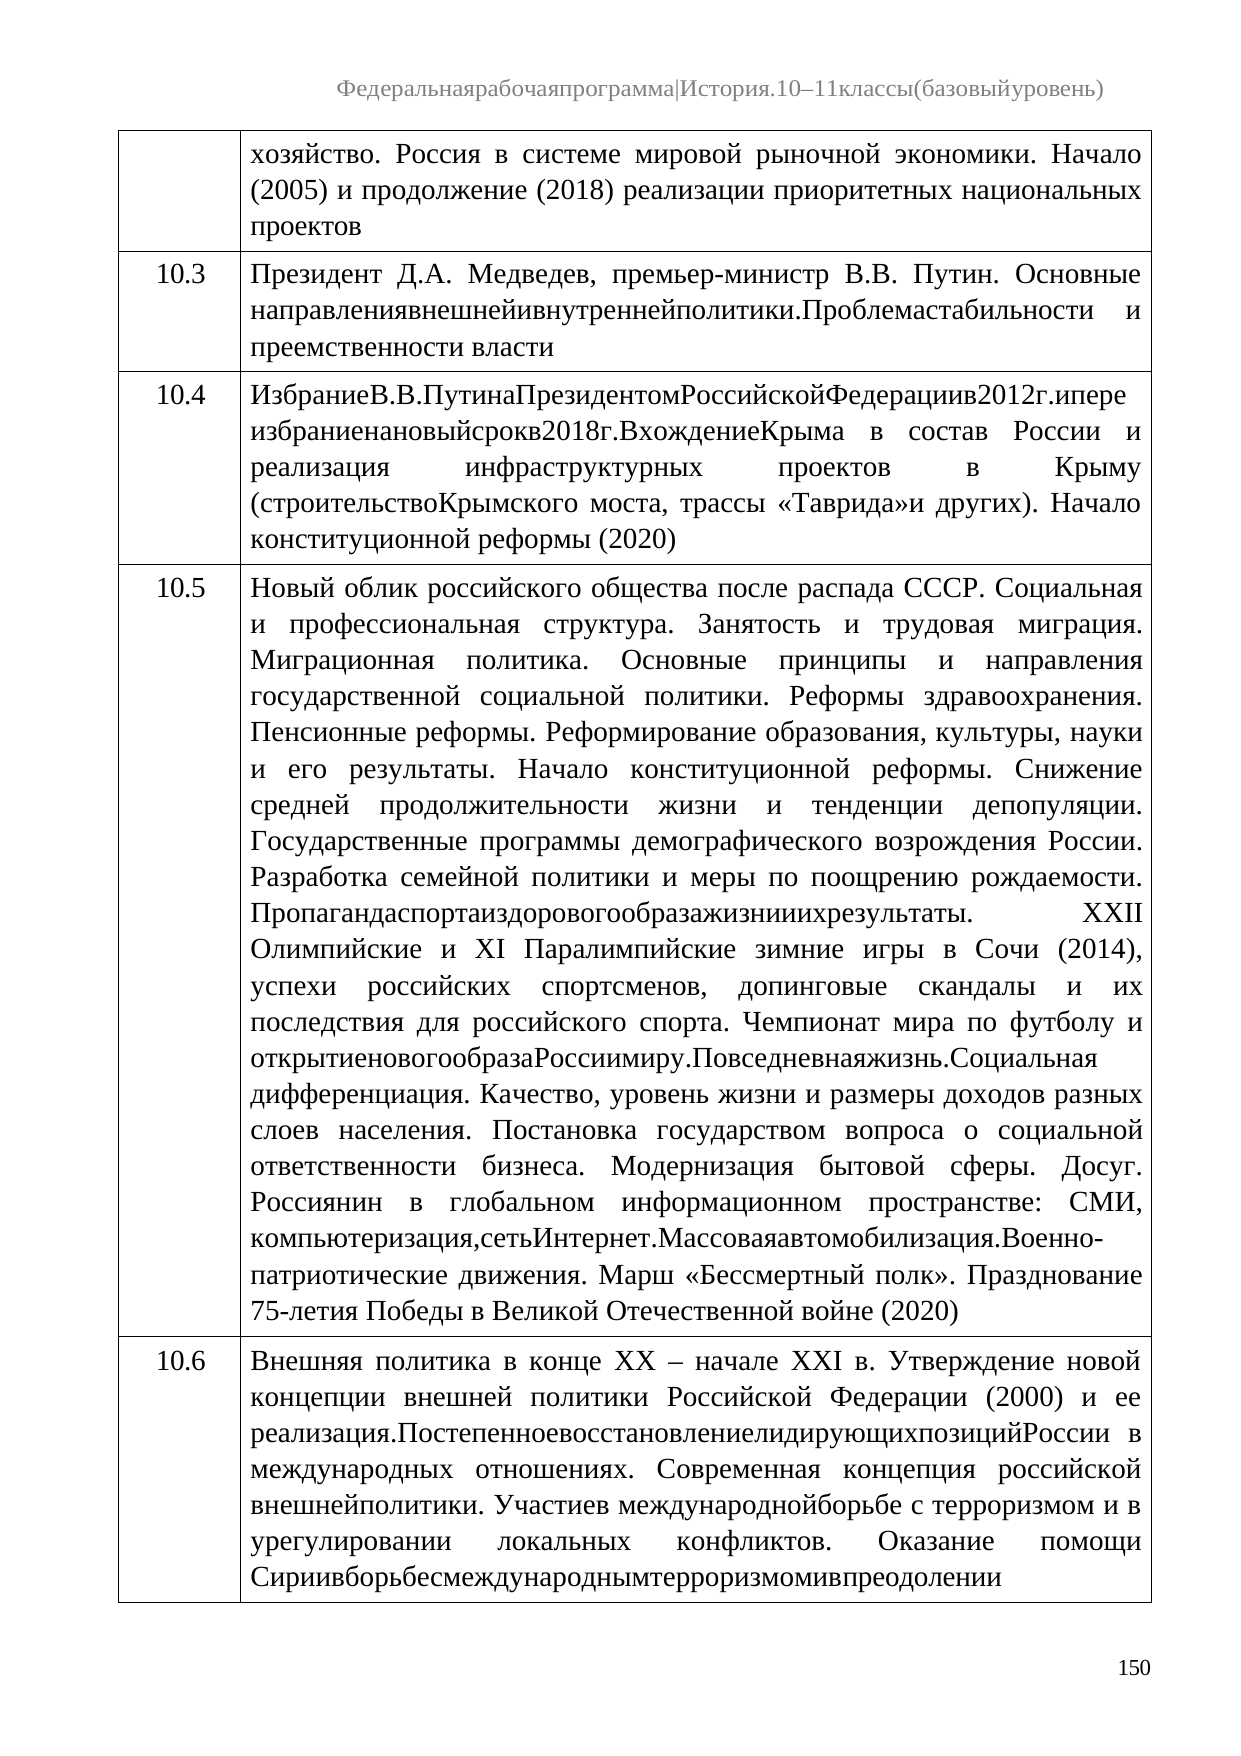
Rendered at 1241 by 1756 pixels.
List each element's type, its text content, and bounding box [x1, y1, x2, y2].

table_header хозяйство. Россия в системе мировой рыночной экономики. Начало (2005) и продолжение (2018) реализации приоритетных национальных проектов [241, 131, 1151, 251]
table_cell 10.6 [119, 1337, 240, 1602]
table_cell Внешняя политика в конце XX – начале XXI в. Утверждение новой концепции внешней политики Российской Федерации (2000) и ее реализация.ПостепенноевосстановлениелидирующихпозицийРоссии в международных отношениях. Современная концепция российской внешнейполитики. Участиев международнойборьбе с терроризмом и в урегулировании локальных конфликтов. Оказание помощи Сириивборьбесмеждународнымтерроризмомивпреодолении [241, 1337, 1151, 1602]
table_cell Новый облик российского общества после распада СССР. Социальная и профессиональная структура. Занятость и трудовая миграция. Миграционная политика. Основные принципы и направления государственной социальной политики. Реформы здравоохранения. Пенсионные реформы. Реформирование образования, культуры, науки и его результаты. Начало конституционной реформы. Снижение средней продолжительности жизни и тенденции депопуляции. Государственные программы демографического возрождения России. Разработка семейной политики и меры по поощрению рождаемости. Пропагандаспортаиздоровогообразажизнииихрезультаты. XXII Олимпийские и XI Паралимпийские зимние игры в Сочи (2014), успехи российских спортсменов, допинговые скандалы и их последствия для российского спорта. Чемпионат мира по футболу и открытиеновогообразаРоссиимиру.Повседневнаяжизнь.Социальная дифференциация. Качество, уровень жизни и размеры доходов разных слоев населения. Постановка государством вопроса о социальной ответственности бизнеса. Модернизация бытовой сферы. Досуг. Россиянин в глобальном информационном пространстве: СМИ, компьютеризация,сетьИнтернет.Массоваяавтомобилизация.Военно- патриотические движения. Марш «Бессмертный полк». Празднование 75-летия Победы в Великой Отечественной войне (2020) [241, 565, 1151, 1336]
table_cell 10.4 [119, 372, 240, 564]
table_cell Президент Д.А. Медведев, премьер-министр В.В. Путин. Основные направлениявнешнейивнутреннейполитики.Проблемастабильности и преемственности власти [241, 252, 1151, 371]
table_header [119, 131, 240, 251]
table_cell 10.5 [119, 565, 240, 1336]
table_cell 10.3 [119, 252, 240, 371]
table_cell ИзбраниеВ.В.ПутинаПрезидентомРоссийскойФедерациив2012г.ипереизбраниенановыйсрокв2018г.ВхождениеКрыма в состав России и реализация инфраструктурных проектов в Крыму (строительствоКрымского моста, трассы «Таврида»и других). Начало конституционной реформы (2020) [241, 372, 1151, 564]
